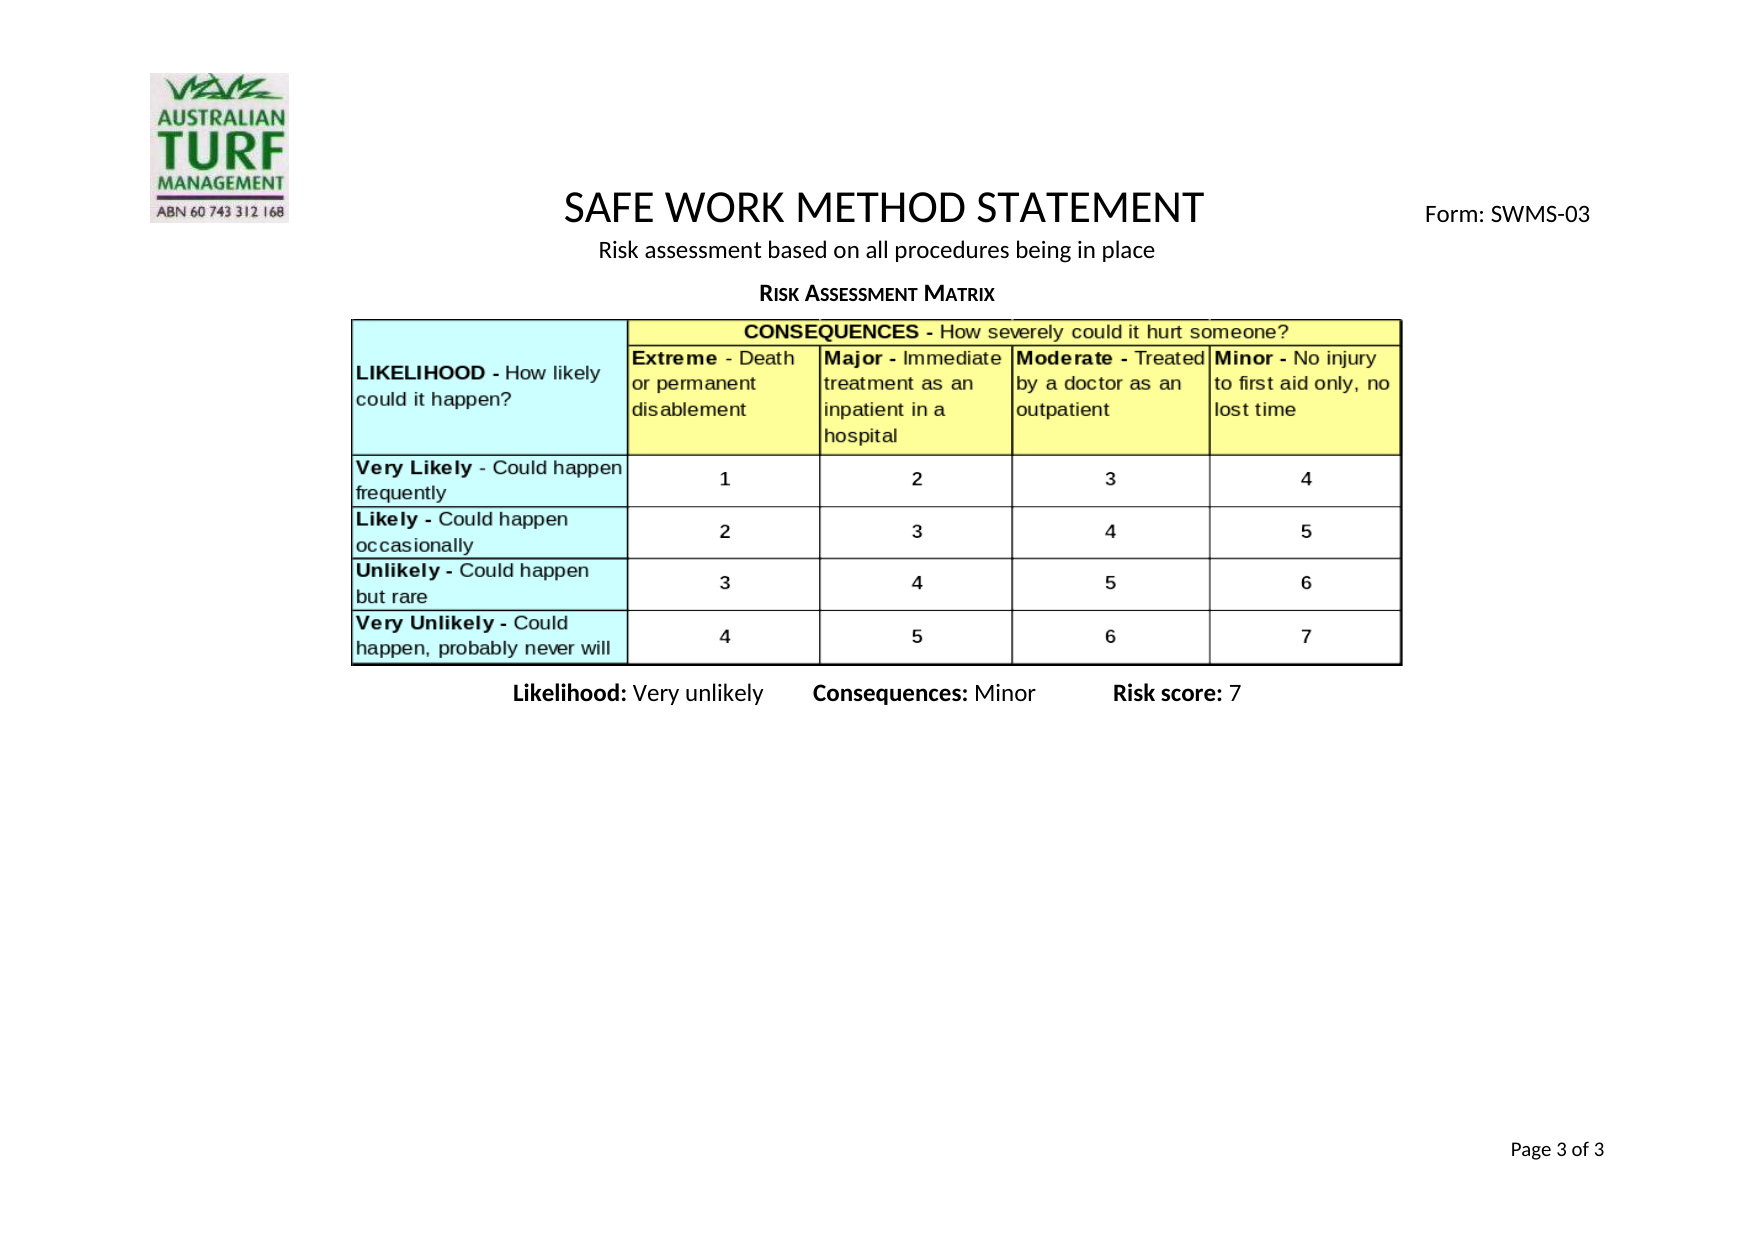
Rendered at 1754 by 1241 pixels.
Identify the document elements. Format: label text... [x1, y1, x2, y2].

picture [150, 73, 289, 223]
text Risk assessment based on all procedures being in place [150, 234, 1604, 264]
text Risk Assessment Matrix [150, 277, 1604, 307]
text Likelihood: Very unlikely Consequences: Minor Risk score: 7 [150, 678, 1604, 708]
